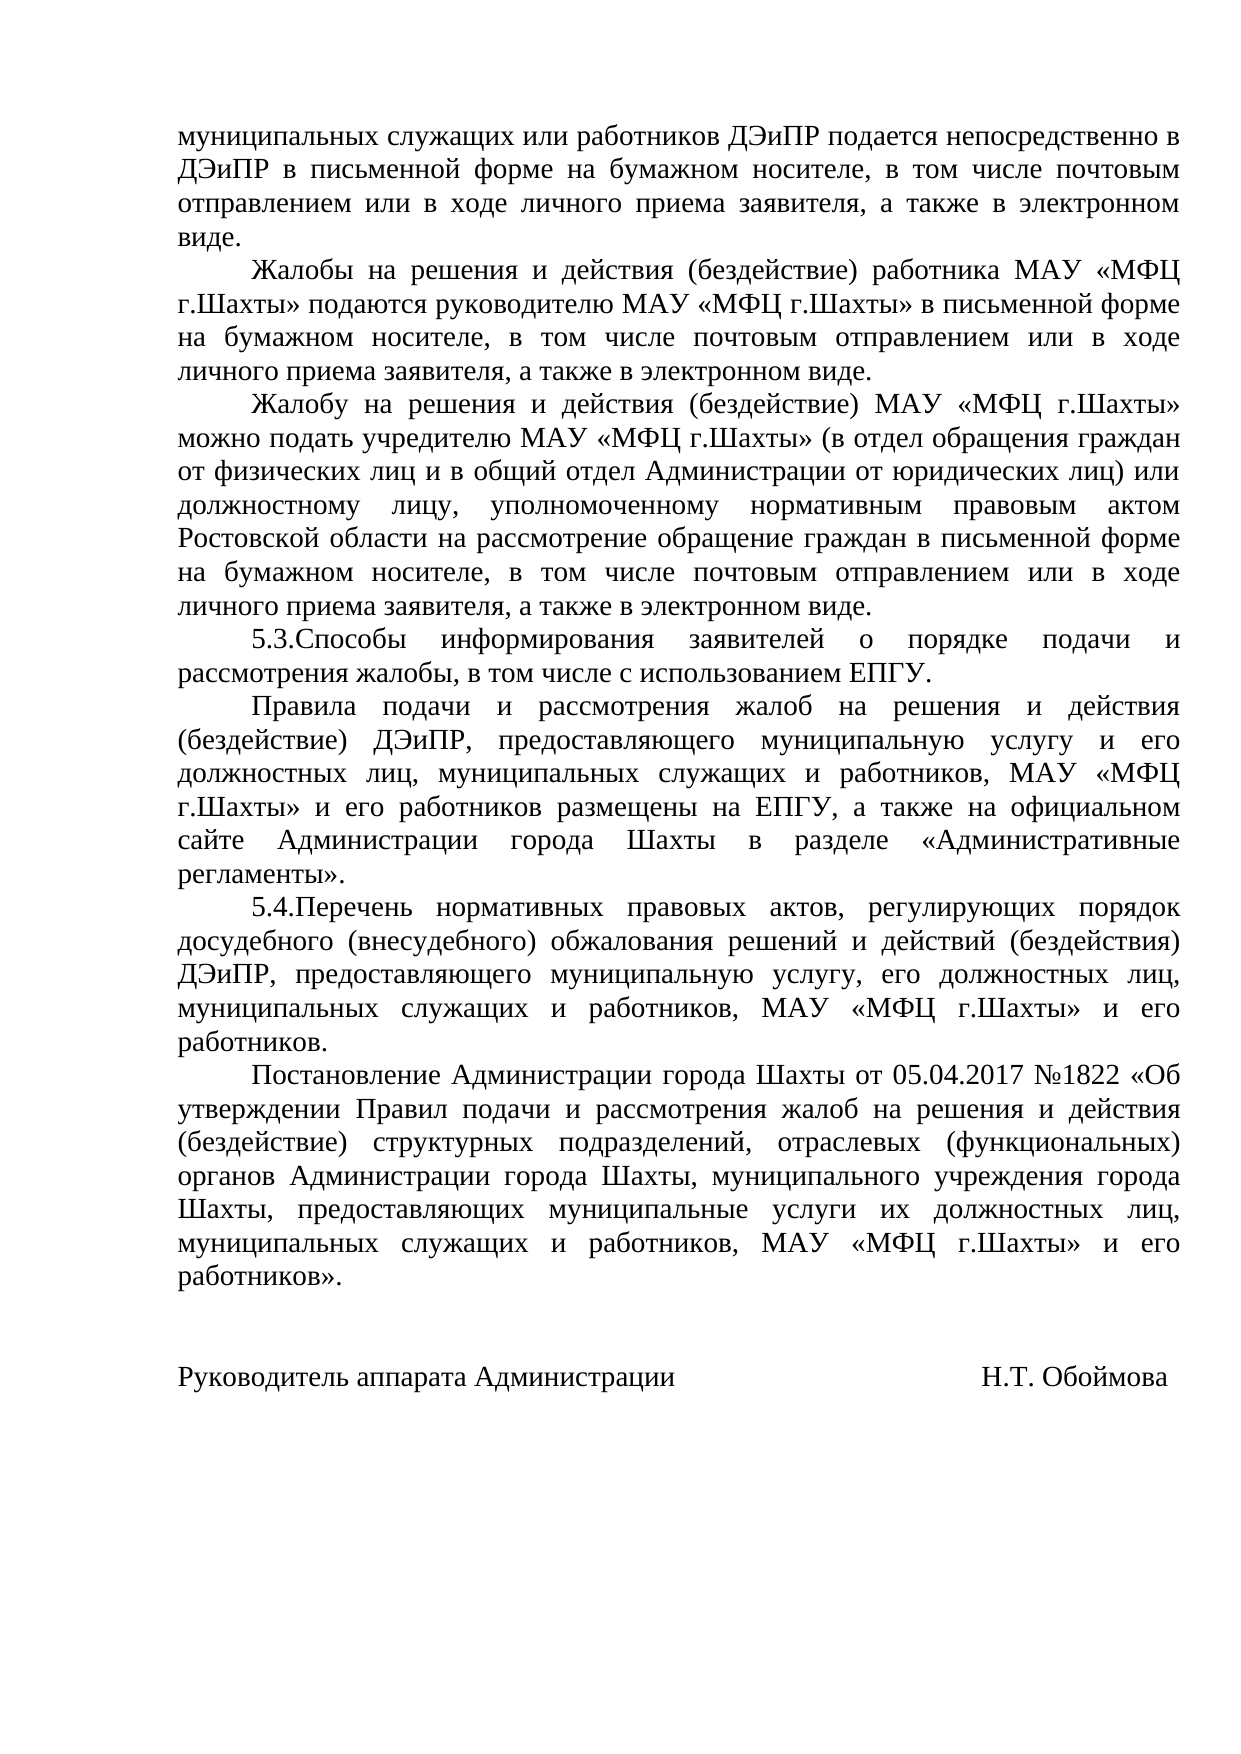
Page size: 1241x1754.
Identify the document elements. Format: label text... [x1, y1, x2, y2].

text Руководитель аппарата Администрации Н.Т. Обоймова [177, 1359, 1181, 1393]
text Правила подачи и рассмотрения жалоб на решения и действия (бездействие) ДЭиПР, предоставляющего муниципальную услугу и его должностных лиц, муниципальных служащих и работников, МАУ «МФЦ г.Шахты» и его работников размещены на ЕПГУ, а также на официальном сайте Администрации города Шахты в разделе «Административные регламенты». [177, 688, 1181, 889]
text Постановление Администрации города Шахты от 05.04.2017 №1822 «Об утверждении Правил подачи и рассмотрения жалоб на решения и действия (бездействие) структурных подразделений, отраслевых (функциональных) органов Администрации города Шахты, муниципального учреждения города Шахты, предоставляющих муниципальные услуги их должностных лиц, муниципальных служащих и работников, МАУ «МФЦ г.Шахты» и его работников». [177, 1057, 1181, 1292]
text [177, 118, 1181, 252]
text Жалобу на решения и действия (бездействие) МАУ «МФЦ г.Шахты» можно подать учредителю МАУ «МФЦ г.Шахты» (в отдел обращения граждан от физических лиц и в общий отдел Администрации от юридических лиц) или должностному лицу, уполномоченному нормативным правовым актом Ростовской области на рассмотрение обращение граждан в письменной форме на бумажном носителе, в том числе почтовым отправлением или в ходе личного приема заявителя, а также в электронном виде. [177, 386, 1181, 621]
text 5.3.Способы информирования заявителей о порядке подачи и рассмотрения жалобы, в том числе с использованием ЕПГУ. [177, 621, 1181, 688]
text Жалобы на решения и действия (бездействие) работника МАУ «МФЦ г.Шахты» подаются руководителю МАУ «МФЦ г.Шахты» в письменной форме на бумажном носителе, в том числе почтовым отправлением или в ходе личного приема заявителя, а также в электронном виде. [177, 252, 1181, 386]
text 5.4.Перечень нормативных правовых актов, регулирующих порядок досудебного (внесудебного) обжалования решений и действий (бездействия) ДЭиПР, предоставляющего муниципальную услугу, его должностных лиц, муниципальных служащих и работников, МАУ «МФЦ г.Шахты» и его работников. [177, 889, 1181, 1057]
